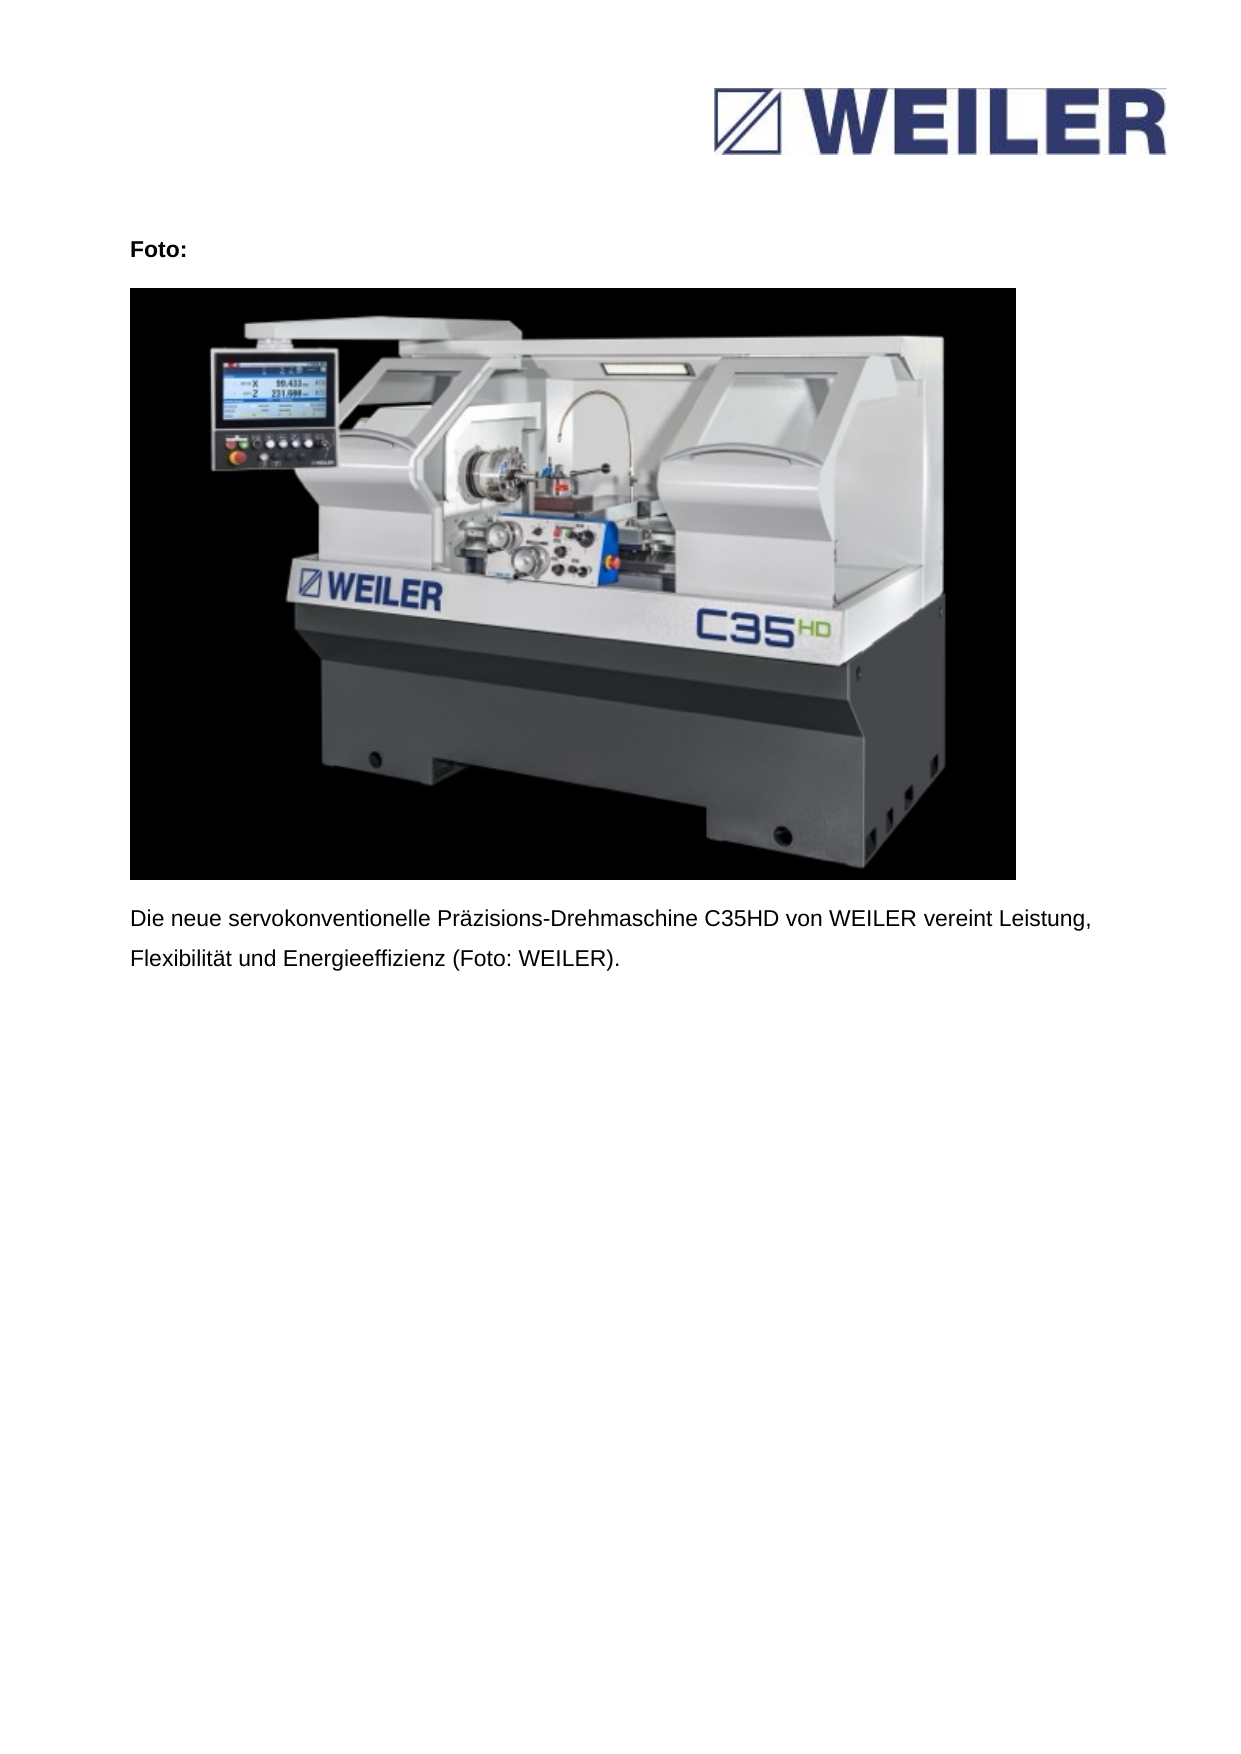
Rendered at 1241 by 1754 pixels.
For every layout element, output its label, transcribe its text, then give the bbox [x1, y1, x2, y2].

text Die neue servokonventionelle Präzisions-Drehmaschine C35HD von WEILER vereint Leistung, Flexibilität und Energieeffizienz (Foto: WEILER). [130, 905, 1167, 971]
text Foto: [130, 236, 1167, 263]
picture [130, 288, 1016, 880]
picture [714, 88, 1167, 155]
